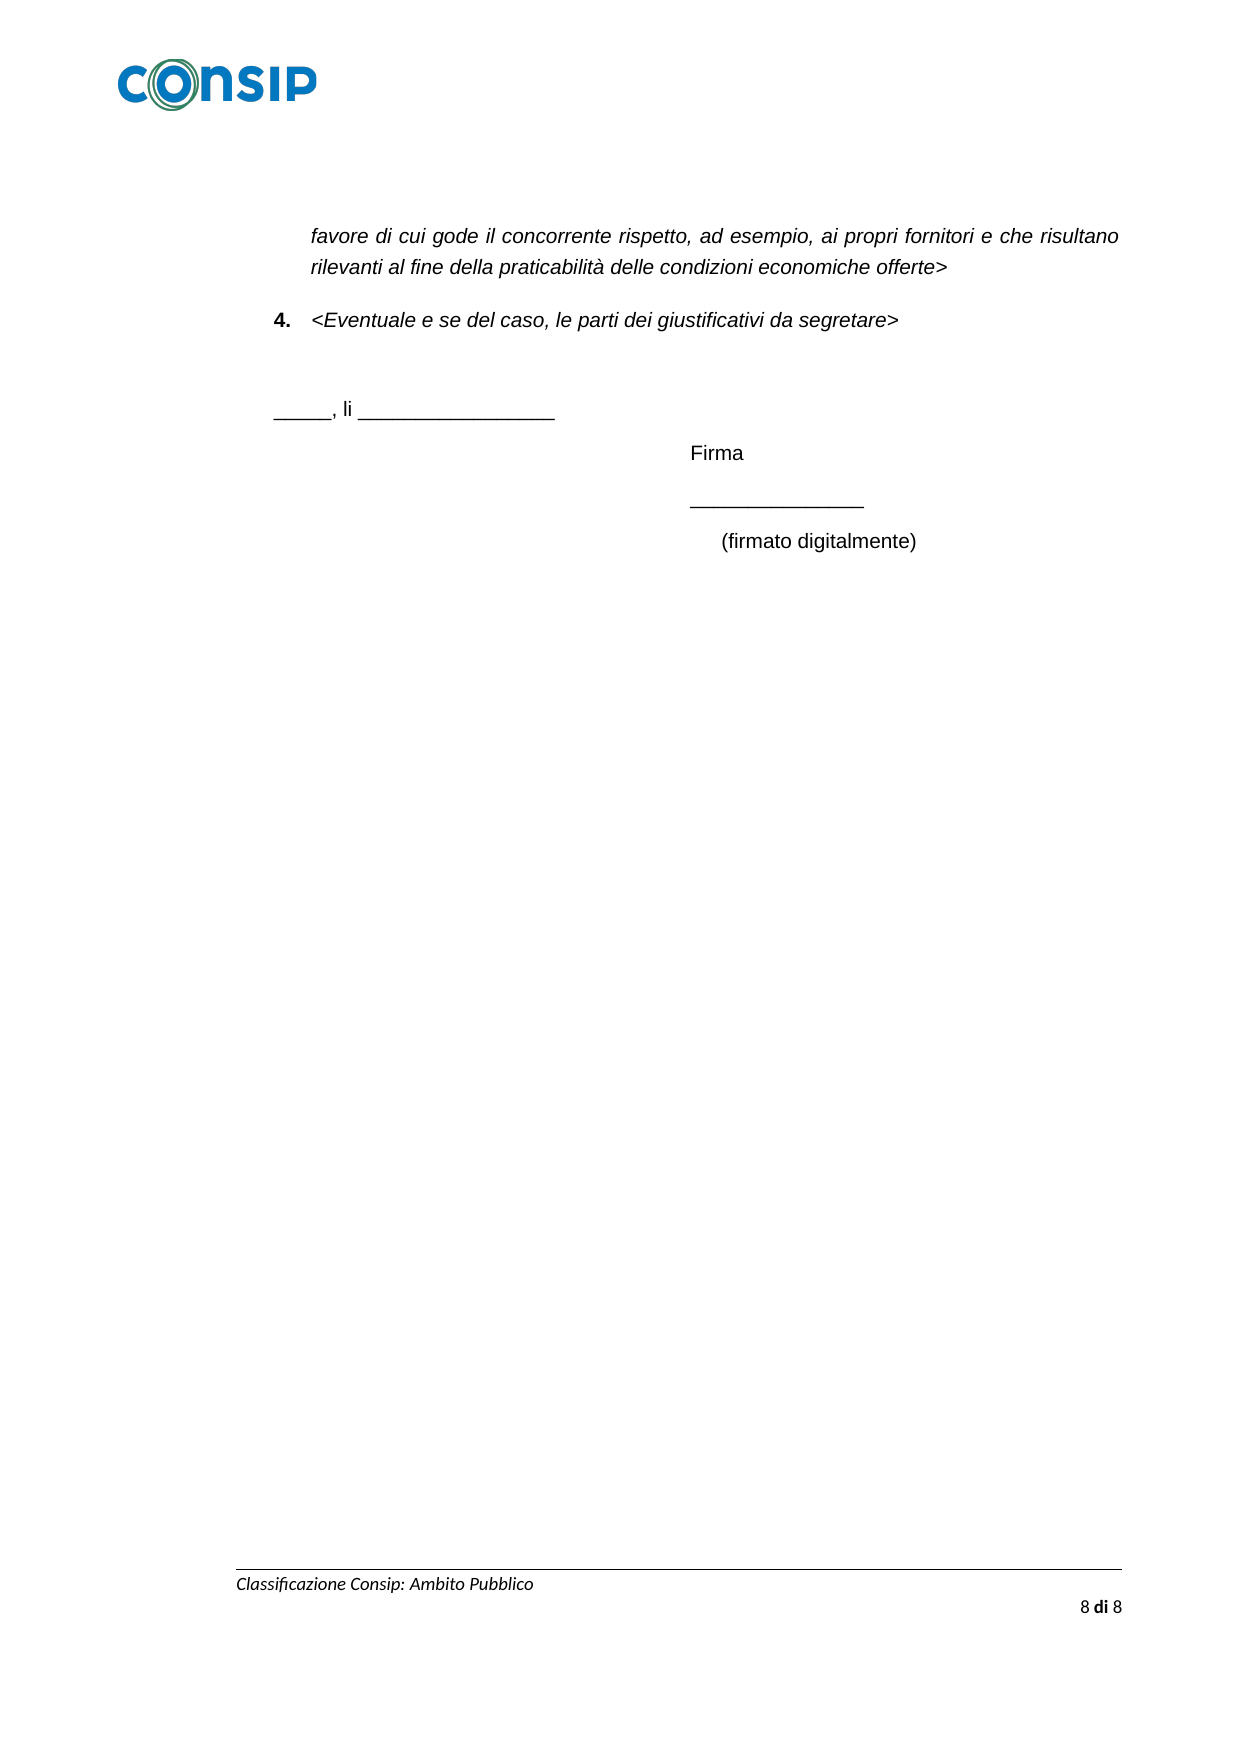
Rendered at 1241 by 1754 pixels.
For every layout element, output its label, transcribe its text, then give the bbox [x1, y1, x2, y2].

picture [118, 59, 317, 111]
text Firma [255, 436, 1122, 467]
text (firmato digitalmente) [715, 523, 1122, 554]
text _____, li _________________ [273, 392, 1122, 423]
list <Eventuale e se del caso, le parti dei giustificativi da segretare> [274, 308, 1122, 332]
text _______________ [273, 479, 1122, 511]
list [273, 218, 1122, 281]
